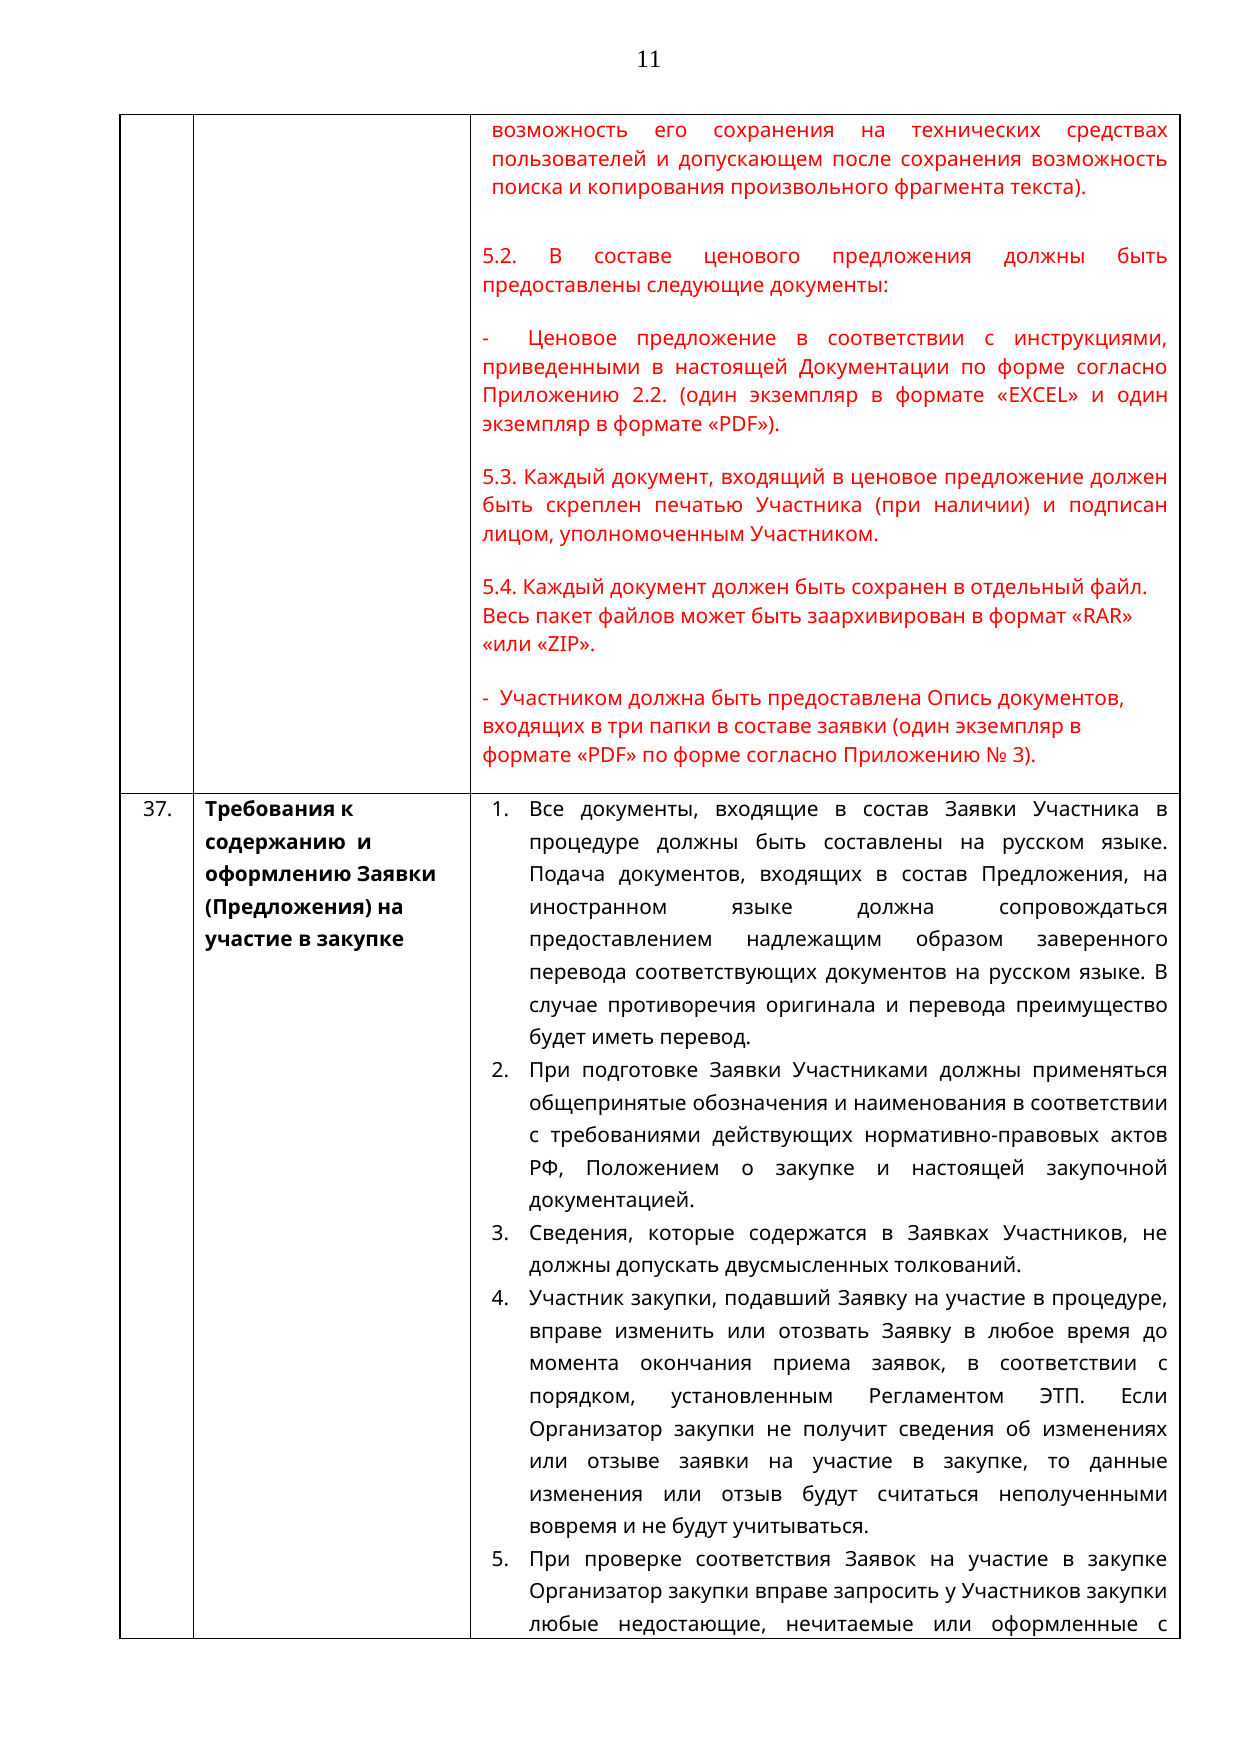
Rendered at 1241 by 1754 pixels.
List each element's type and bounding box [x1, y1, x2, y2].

table_cell [194, 115, 470, 793]
table_cell [194, 794, 470, 1638]
table_cell [121, 115, 193, 793]
table_cell [471, 115, 1179, 793]
table_cell [121, 794, 193, 1638]
table_cell [471, 794, 1179, 1638]
